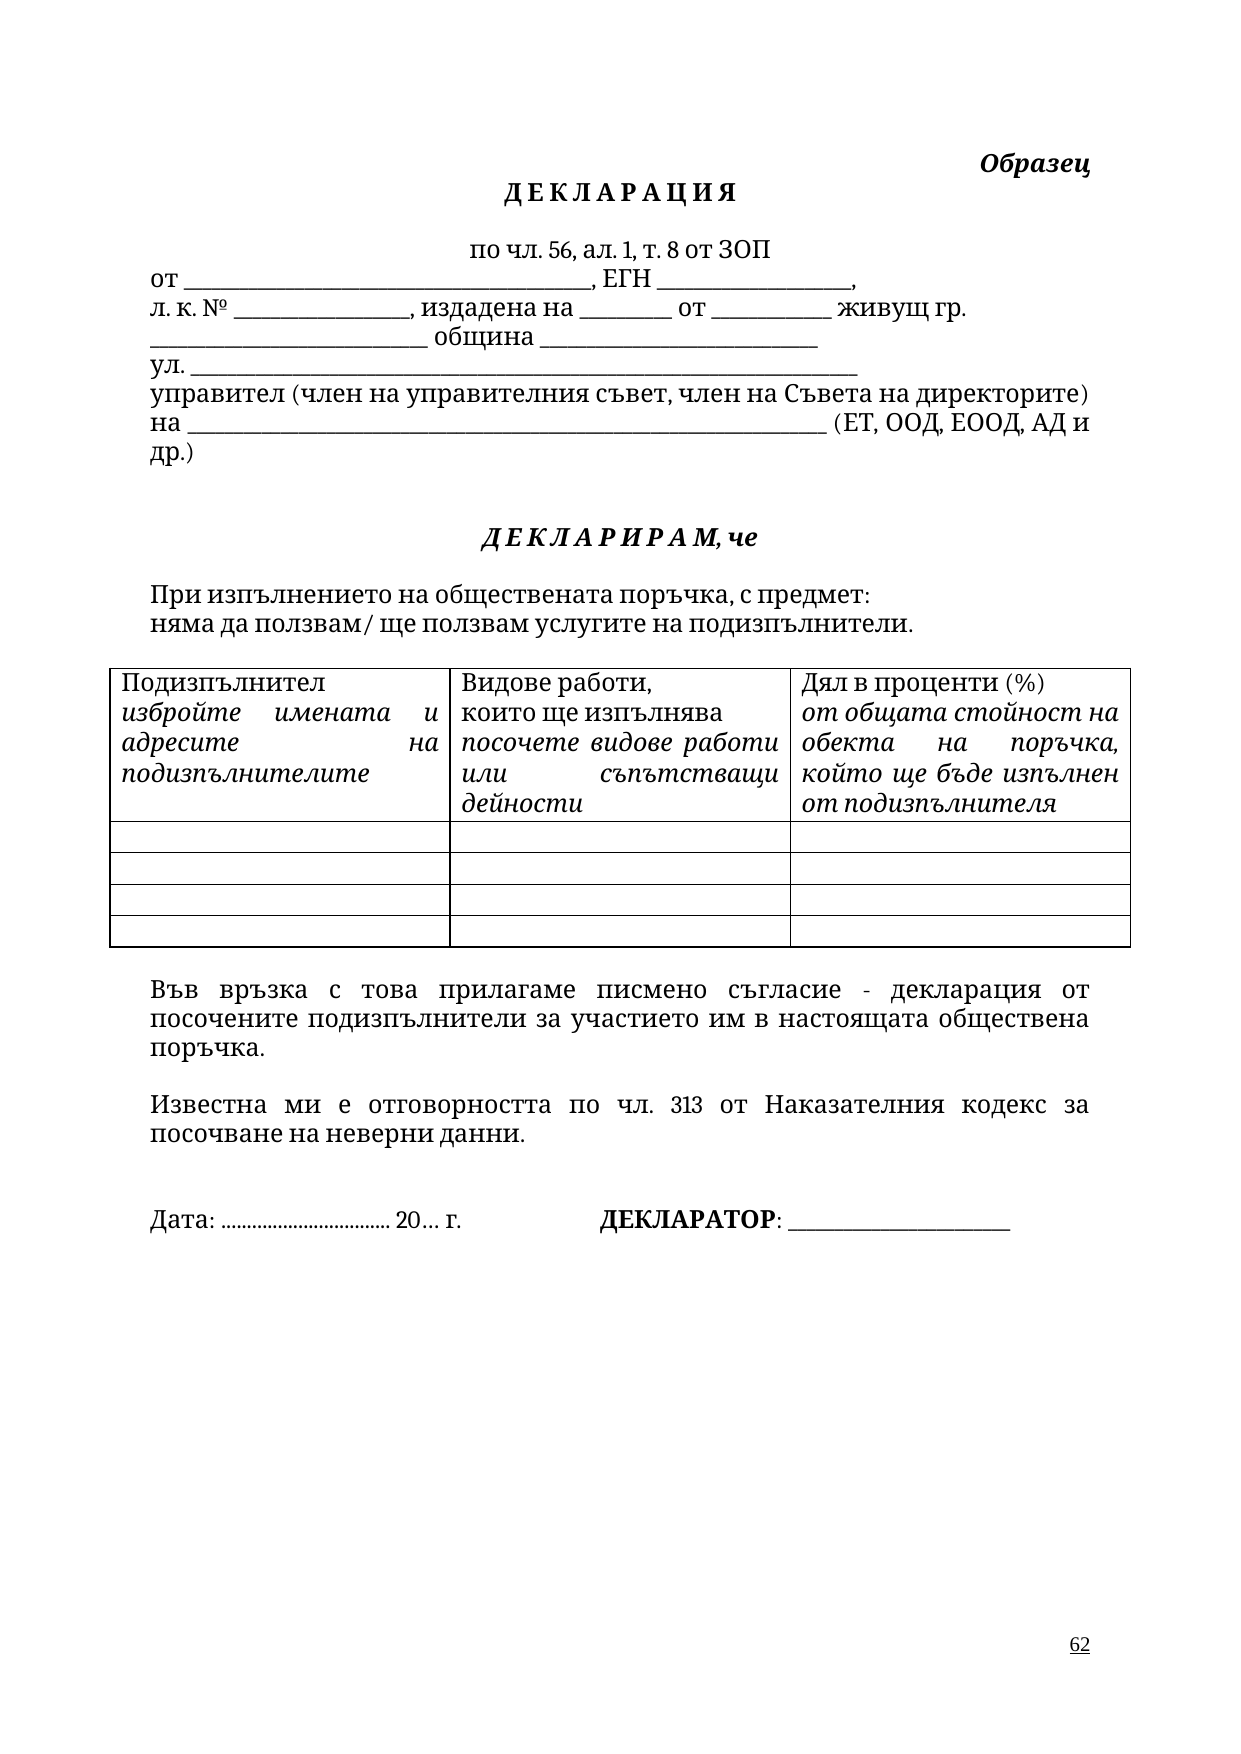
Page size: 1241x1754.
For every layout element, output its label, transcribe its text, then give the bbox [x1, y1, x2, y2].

table_cell [451, 822, 790, 852]
table_header Дял в проценти (%) от общата стойност на обекта на поръчка, който ще бъде изпълнен от подизпълнителя [791, 669, 1130, 821]
text Известна ми е отговорността по чл. 313 от Наказателния кодекс за посочване на неверни данни. [150, 1091, 1090, 1149]
text л. к. № ___________________, издадена на __________ от _____________ живущ гр. [150, 294, 1090, 322]
text ______________________________ община ______________________________ [150, 322, 1090, 351]
text от ____________________________________________, ЕГН _____________________, [150, 265, 1090, 294]
table_cell [791, 853, 1130, 883]
text Във връзка с това прилагаме писмено съгласие - декларация от посочените подизпълнители за участието им в настоящата обществена поръчка. [150, 976, 1090, 1062]
table_cell [451, 916, 790, 946]
text по чл. 56, ал. 1, т. 8 от ЗОП [150, 236, 1090, 265]
table_cell [791, 916, 1130, 946]
table_header Подизпълнител избройте имената и адресите на подизпълнителите [111, 669, 449, 821]
table_cell [791, 822, 1130, 852]
table_cell [791, 885, 1130, 915]
table_cell [451, 885, 790, 915]
text няма да ползвам/ ще ползвам услугите на подизпълнители. [150, 610, 1090, 639]
text Д Е К Л А Р И Р А М, че [150, 524, 1090, 552]
text Дата: ................................. 20… г. ДЕКЛАРАТОР: ________________________ [150, 1206, 1090, 1235]
text Д Е К Л А Р А Ц И Я [150, 179, 1090, 207]
table_cell [111, 853, 449, 883]
text ул. ________________________________________________________________________ [150, 351, 1090, 380]
text Образец [150, 150, 1090, 179]
table_cell [111, 822, 449, 852]
text При изпълнението на обществената поръчка, с предмет: [150, 581, 1090, 610]
table_cell [111, 885, 449, 915]
table_cell [451, 853, 790, 883]
text управител (член на управителния съвет, член на Съвета на директорите) на _____________________________________________________________________ (ЕТ, ООД, ЕООД, АД и др.) [150, 380, 1090, 466]
table_header Видове работи, които ще изпълнява посочете видове работи или съпътстващи дейности [451, 669, 790, 821]
table_cell [111, 916, 449, 946]
